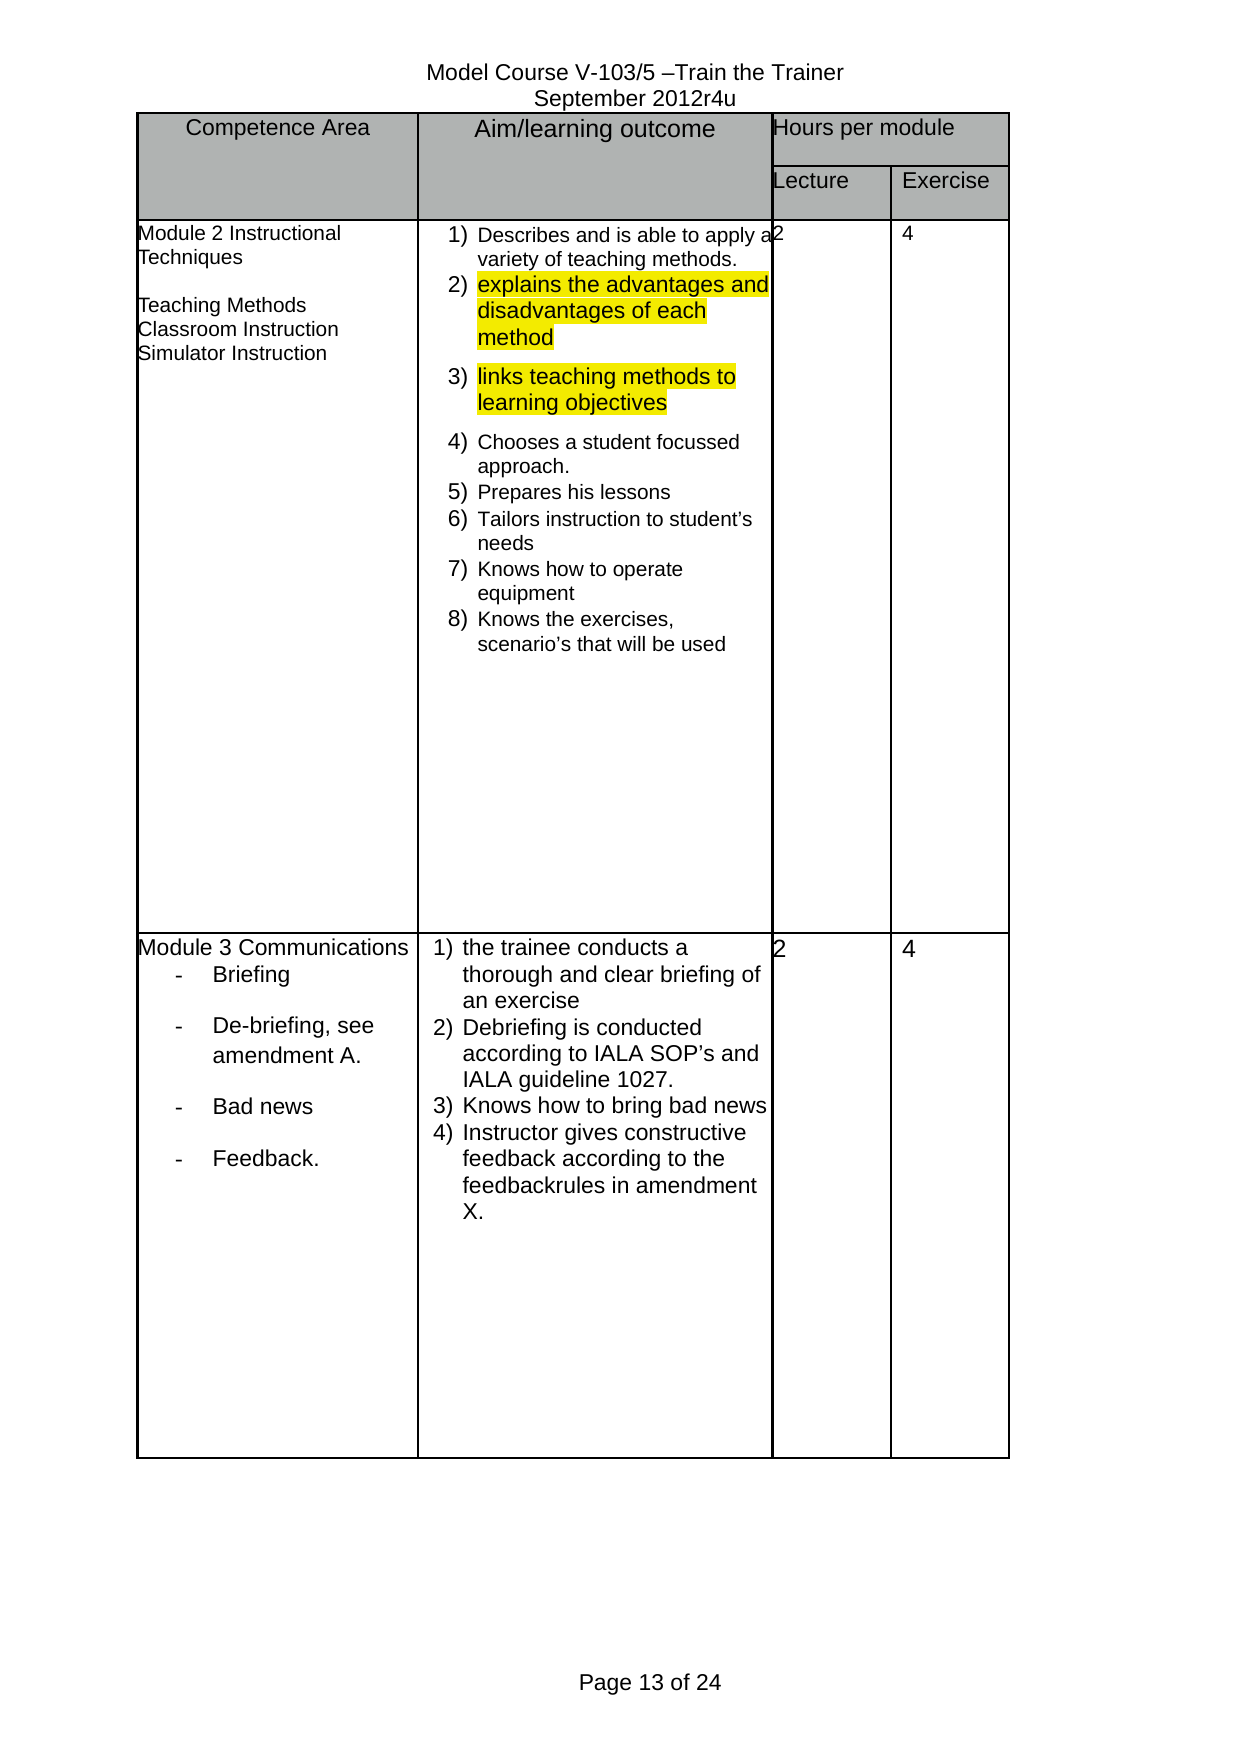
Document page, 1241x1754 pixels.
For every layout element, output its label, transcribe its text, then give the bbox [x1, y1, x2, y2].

table_cell 4 [892, 934, 1008, 1457]
table_cell 2 [774, 221, 890, 932]
table_header Competence Area [139, 114, 417, 219]
table_cell 2 [774, 934, 890, 1457]
table_cell Describes and is able to apply a variety of teaching methods. explains the advantages and disadvantages of each method links teaching methods to learning objectives Chooses a student focussed approach. Prepares his lessons Tailors instruction to student’s needs Knows how to operate equipment Knows the exercises, scenario’s that will be used [419, 221, 771, 932]
table_cell 4 [892, 221, 1008, 932]
table_cell Exercise [892, 167, 1008, 219]
table_cell Module 3 Communications Briefing De-briefing, see amendment A. Bad news Feedback. [139, 934, 417, 1457]
table_header Aim/learning outcome [419, 114, 771, 219]
table_cell Module 2 Instructional Techniques Teaching Methods Classroom Instruction Simulator Instruction [139, 221, 417, 932]
table_header Hours per module [774, 114, 1008, 165]
table_cell the trainee conducts a thorough and clear briefing of an exercise Debriefing is conducted according to IALA SOP’s and IALA guideline 1027. Knows how to bring bad news Instructor gives constructive feedback according to the feedbackrules in amendment X. [419, 934, 771, 1457]
table_cell Lecture [774, 167, 890, 219]
